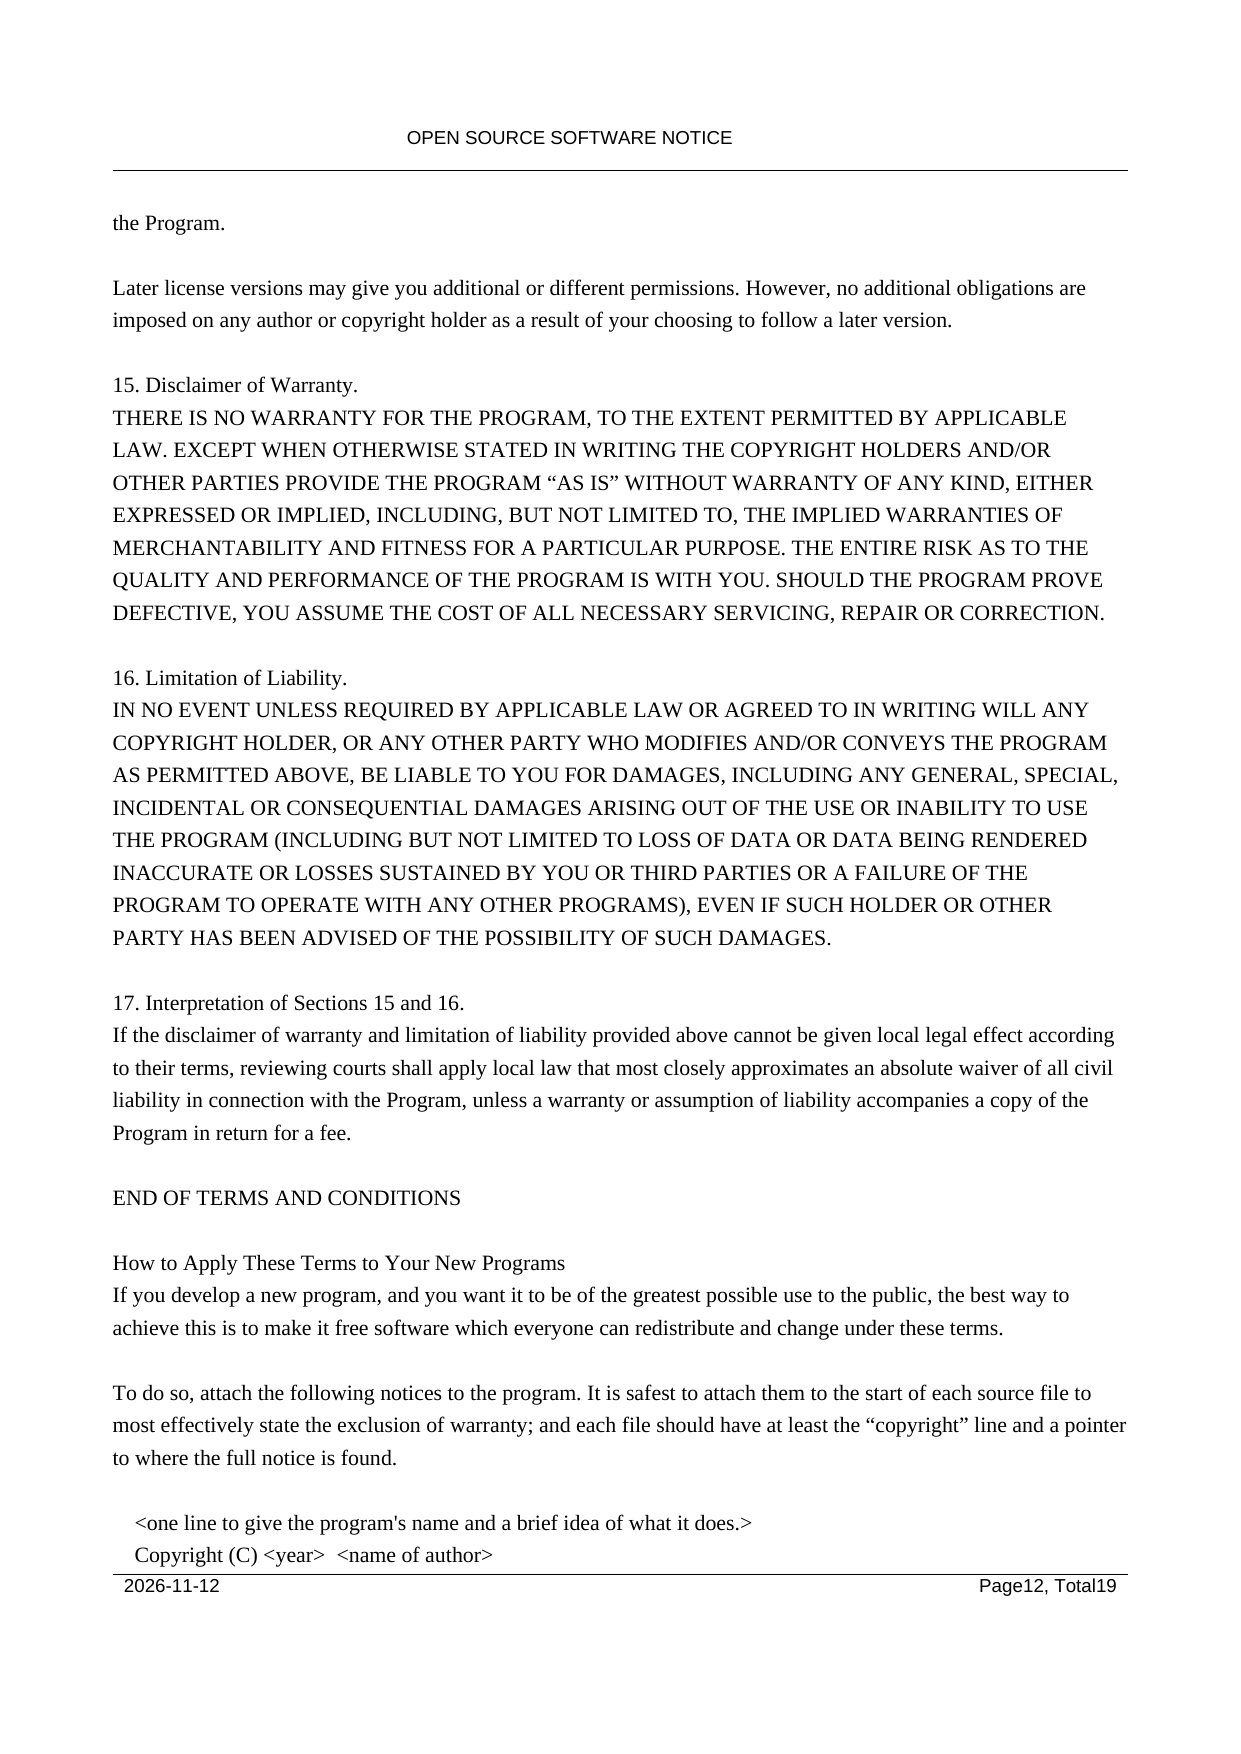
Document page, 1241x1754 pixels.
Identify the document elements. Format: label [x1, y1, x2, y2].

text [112, 206, 1128, 1571]
